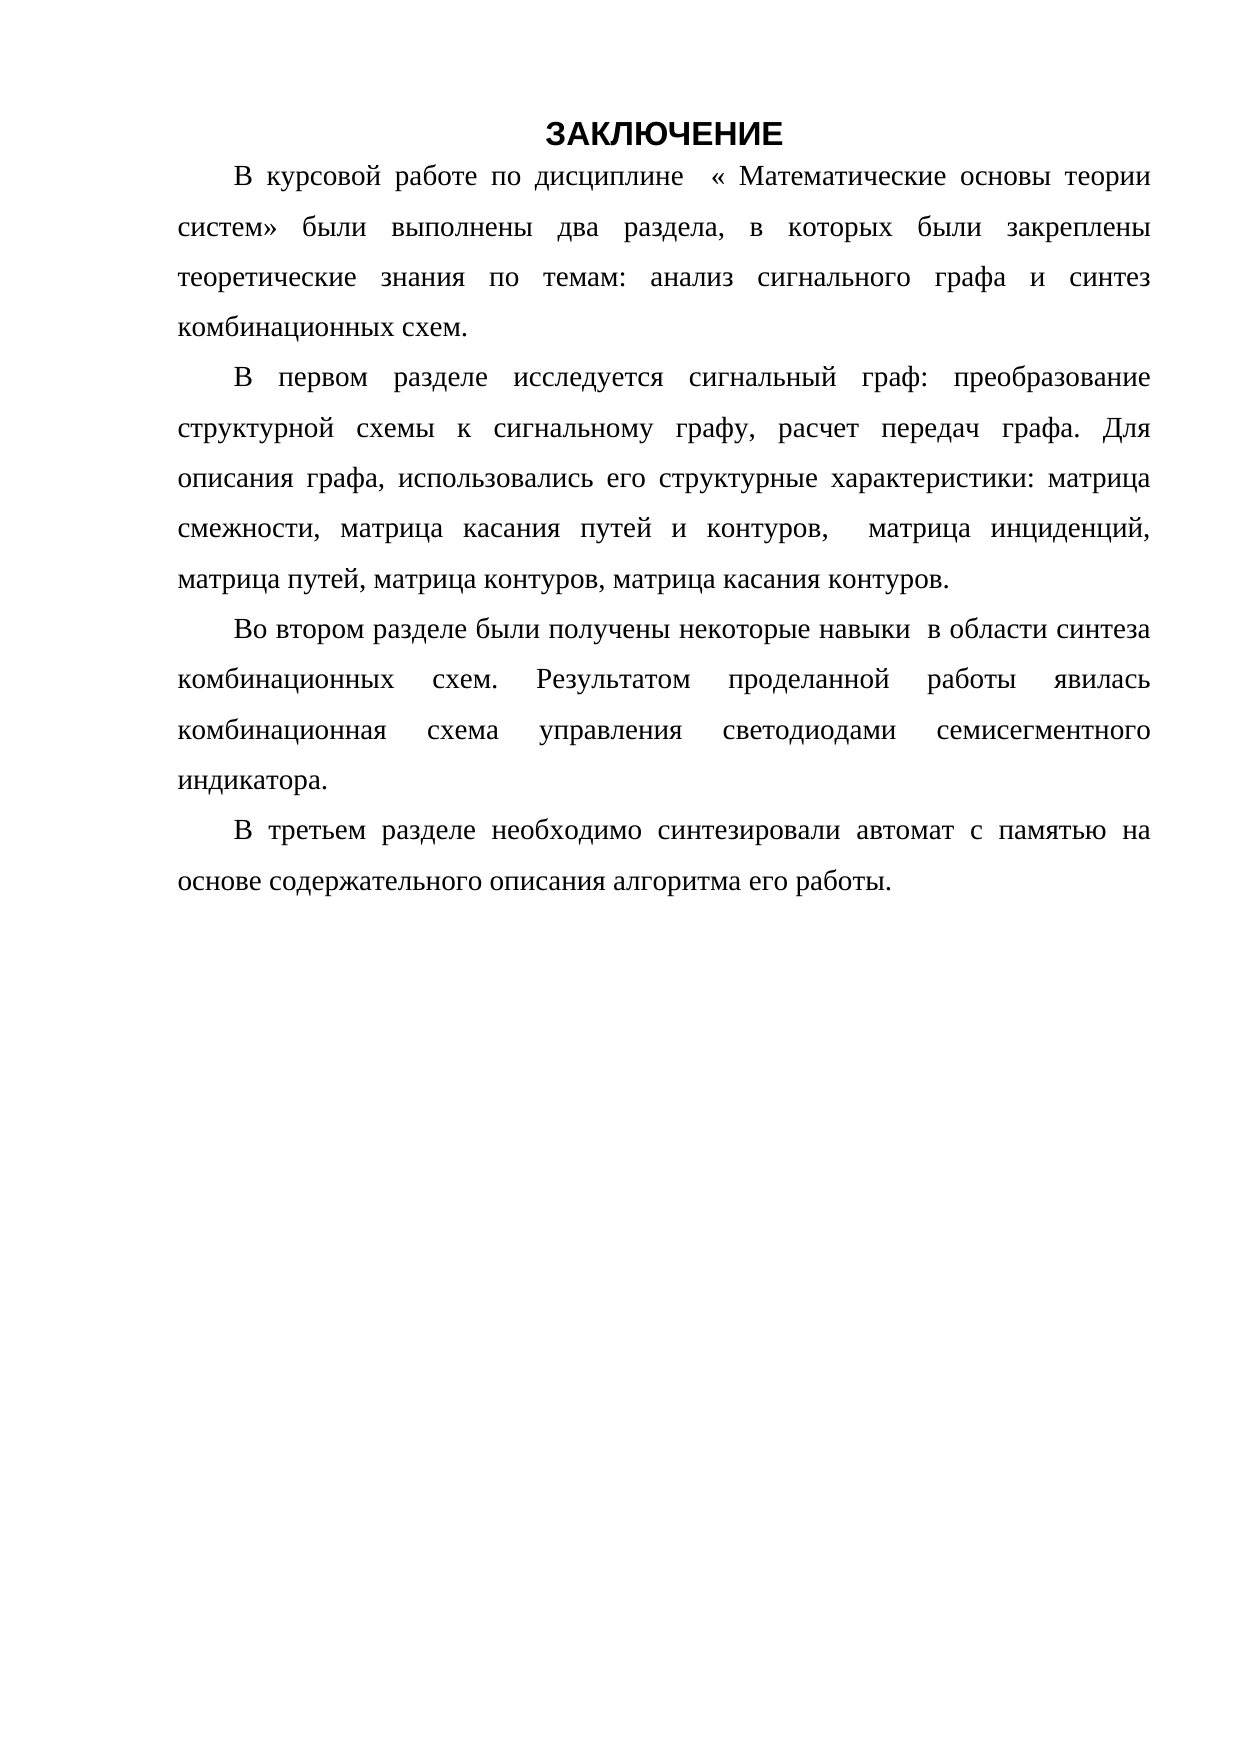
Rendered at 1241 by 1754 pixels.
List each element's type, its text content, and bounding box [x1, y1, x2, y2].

text Во втором разделе были получены некоторые навыки в области синтеза комбинационных схем. Результатом проделанной работы явилась комбинационная схема управления светодиодами семисегментного индикатора. [177, 611, 1152, 796]
subtitle ЗАКЛЮЧЕНИЕ [177, 114, 1152, 152]
text В первом разделе исследуется сигнальный граф: преобразование структурной схемы к сигнальному графу, расчет передач графа. Для описания графа, использовались его структурные характеристики: матрица смежности, матрица касания путей и контуров, матрица инциденций, матрица путей, матрица контуров, матрица касания контуров. [177, 359, 1152, 594]
text В курсовой работе по дисциплине « Математические основы теории систем» были выполнены два раздела, в которых были закреплены теоретические знания по темам: анализ сигнального графа и синтез комбинационных схем. [177, 158, 1152, 343]
text В третьем разделе необходимо синтезировали автомат с памятью на основе содержательного описания алгоритма его работы. [177, 812, 1152, 896]
